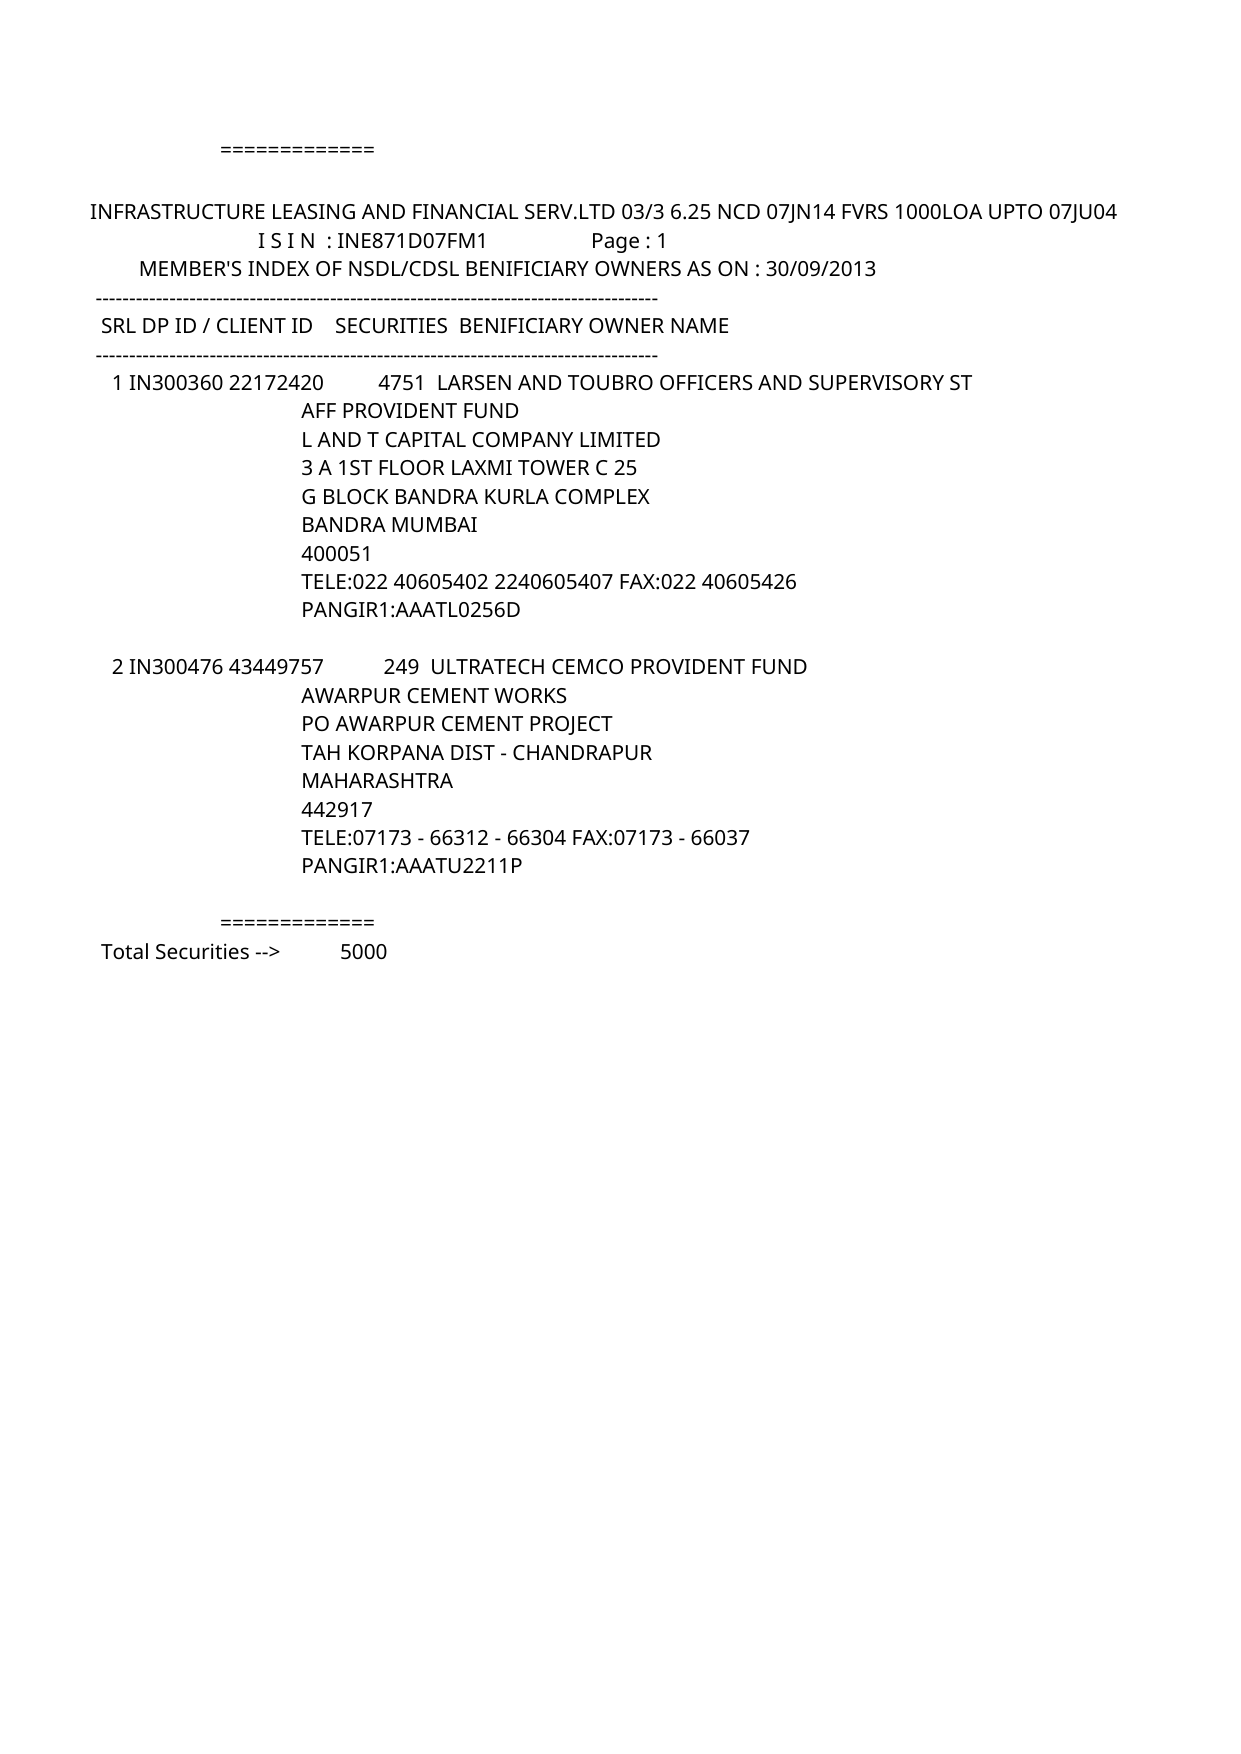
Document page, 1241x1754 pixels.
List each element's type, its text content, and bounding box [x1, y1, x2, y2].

text ============= [90, 908, 1165, 937]
text 400051 [90, 539, 1165, 567]
text PO AWARPUR CEMENT PROJECT [90, 709, 1165, 738]
text L AND T CAPITAL COMPANY LIMITED [90, 425, 1165, 453]
text BANDRA MUMBAI [90, 510, 1165, 539]
text SRL DP ID / CLIENT ID SECURITIES BENIFICIARY OWNER NAME [90, 311, 1165, 340]
text AWARPUR CEMENT WORKS [90, 681, 1165, 709]
text MEMBER'S INDEX OF NSDL/CDSL BENIFICIARY OWNERS AS ON : 30/09/2013 [90, 254, 1165, 283]
text 442917 [90, 795, 1165, 823]
text 2 IN300476 43449757 249 ULTRATECH CEMCO PROVIDENT FUND [90, 652, 1165, 681]
text I S I N : INE871D07FM1 Page : 1 [90, 226, 1165, 254]
text G BLOCK BANDRA KURLA COMPLEX [90, 482, 1165, 510]
text 3 A 1ST FLOOR LAXMI TOWER C 25 [90, 453, 1165, 482]
text TELE:022 40605402 2240605407 FAX:022 40605426 [90, 567, 1165, 596]
text TAH KORPANA DIST - CHANDRAPUR [90, 738, 1165, 766]
text Total Securities --> 5000 [90, 937, 1165, 965]
text INFRASTRUCTURE LEASING AND FINANCIAL SERV.LTD 03/3 6.25 NCD 07JN14 FVRS 1000LOA UPTO 07JU04 [90, 197, 1165, 226]
text ------------------------------------------------------------------------------------ [90, 283, 1165, 311]
text ------------------------------------------------------------------------------------ [90, 340, 1165, 368]
text AFF PROVIDENT FUND [90, 397, 1165, 425]
text TELE:07173 - 66312 - 66304 FAX:07173 - 66037 [90, 823, 1165, 852]
text ============= [90, 135, 1165, 197]
text PANGIR1:AAATU2211P [90, 852, 1165, 880]
text MAHARASHTRA [90, 766, 1165, 795]
text 1 IN300360 22172420 4751 LARSEN AND TOUBRO OFFICERS AND SUPERVISORY ST [90, 368, 1165, 397]
text PANGIR1:AAATL0256D [90, 596, 1165, 624]
